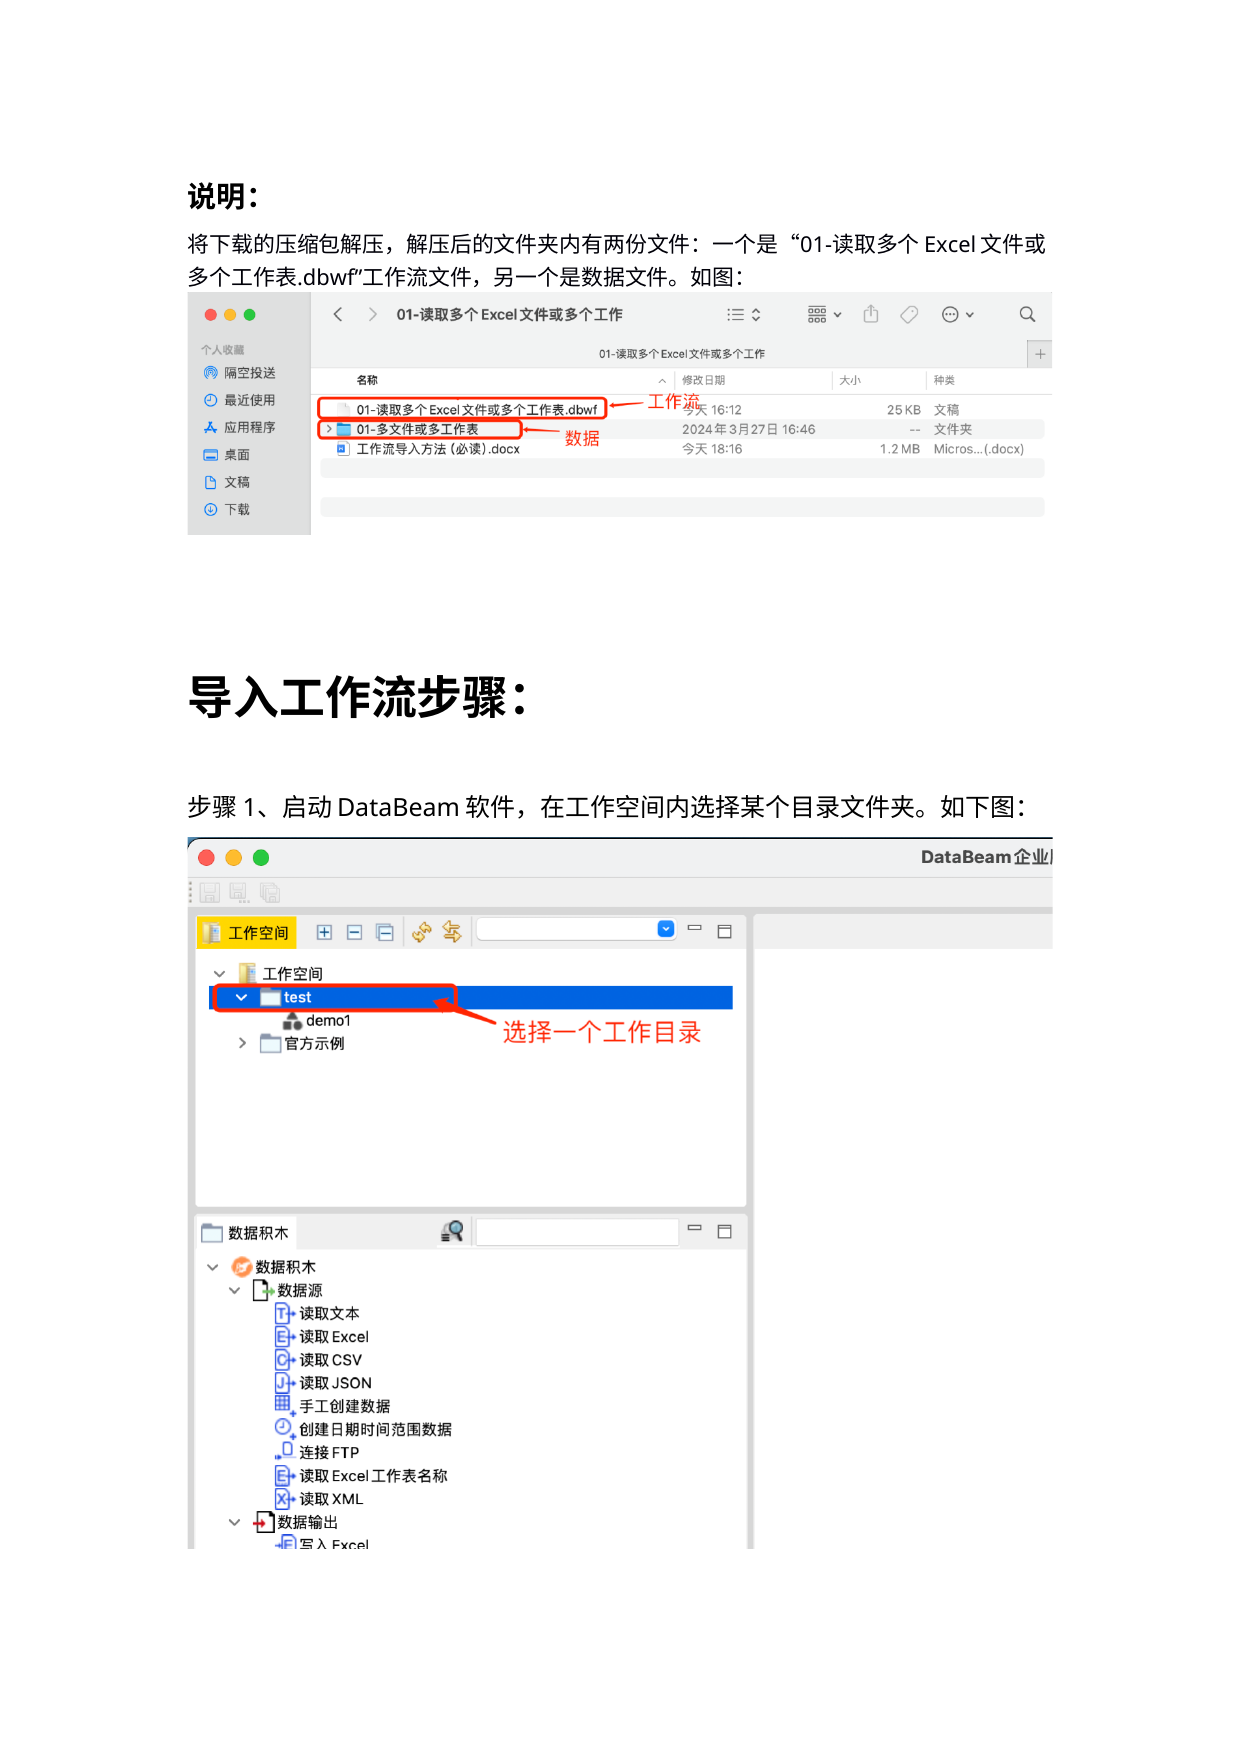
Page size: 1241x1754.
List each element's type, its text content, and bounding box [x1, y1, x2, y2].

text 说明： [187, 162, 1053, 227]
subtitle 导入工作流步骤： [187, 646, 1053, 744]
text 将下载的压缩包解压，解压后的文件夹内有两份文件：一个是“01-读取多个Excel文件或多个工作表.dbwf”工作流文件，另一个是数据文件。如图： [187, 227, 1053, 292]
picture [187, 837, 1053, 1549]
text 步骤1、启动DataBeam软件，在工作空间内选择某个目录文件夹。如下图： [187, 773, 1053, 837]
picture [187, 292, 1053, 535]
